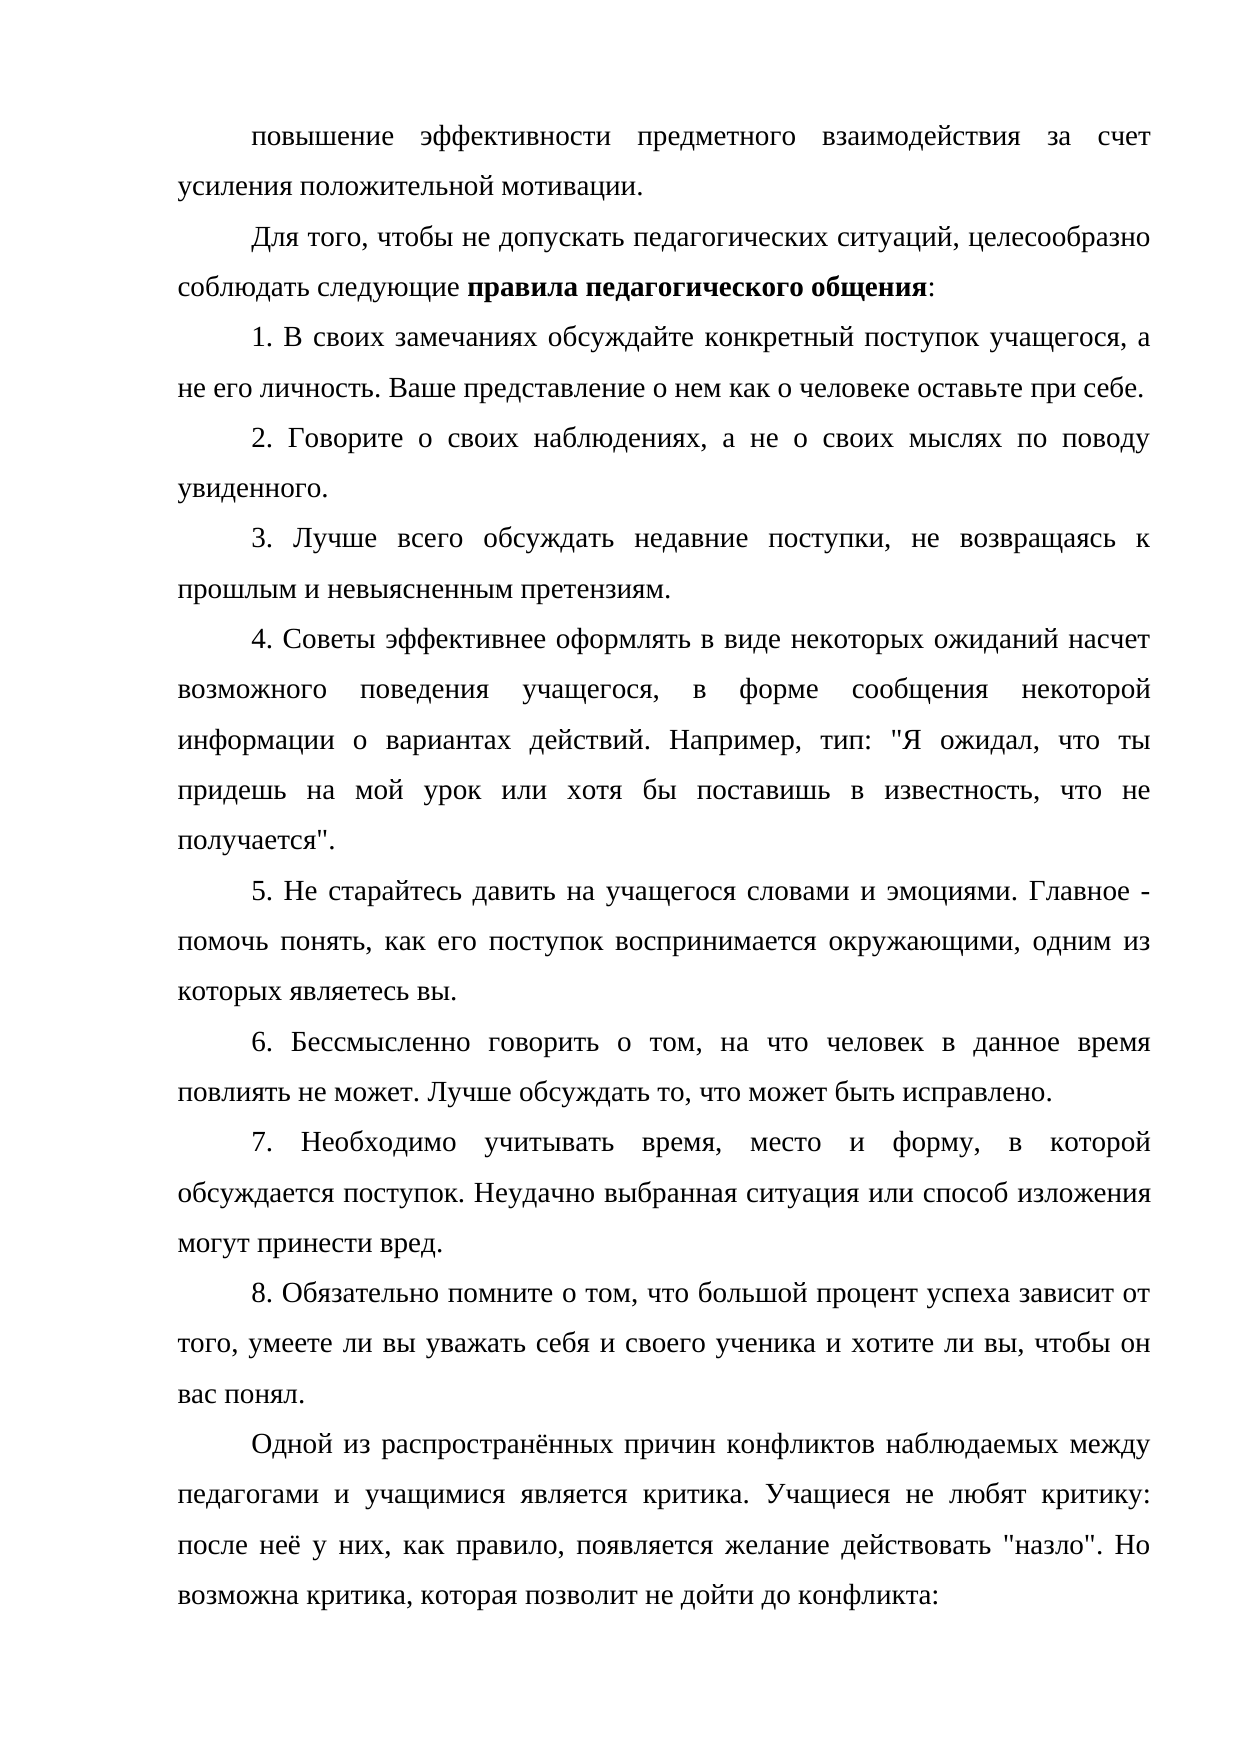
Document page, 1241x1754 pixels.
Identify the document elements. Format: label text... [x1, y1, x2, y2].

text 8. Обязательно помните о том, что большой процент успеха зависит от того, умеете ли вы уважать себя и своего ученика и хотите ли вы, чтобы он вас понял. [177, 1275, 1152, 1409]
text 2. Говорите о своих наблюдениях, а не о своих мыслях по поводу увиденного. [177, 420, 1152, 504]
text Одной из распространённых причин конфликтов наблюдаемых между педагогами и учащимися является критика. Учащиеся не любят критику: после неё у них, как правило, появляется желание действовать "назло". Но возможна критика, которая позволит не дойти до конфликта: [177, 1426, 1152, 1611]
text Для того, чтобы не допускать педагогических ситуаций, целесообразно соблюдать следующие правила педагогического общения: [177, 219, 1152, 303]
text 7. Необходимо учитывать время, место и форму, в которой обсуждается поступок. Неудачно выбранная ситуация или способ изложения могут принести вред. [177, 1124, 1152, 1258]
text 6. Бессмысленно говорить о том, на что человек в данное время повлиять не может. Лучше обсуждать то, что может быть исправлено. [177, 1024, 1152, 1108]
text 1. В своих замечаниях обсуждайте конкретный поступок учащегося, а не его личность. Ваше представление о нем как о человеке оставьте при себе. [177, 319, 1152, 403]
text повышение эффективности предметного взаимодействия за счет усиления положительной мотивации. [177, 118, 1152, 202]
text 3. Лучше всего обсуждать недавние поступки, не возвращаясь к прошлым и невыясненным претензиям. [177, 521, 1152, 604]
text 4. Советы эффективнее оформлять в виде некоторых ожиданий насчет возможного поведения учащегося, в форме сообщения некоторой информации о вариантах действий. Например, тип: "Я ожидал, что ты придешь на мой урок или хотя бы поставишь в известность, что не получается". [177, 621, 1152, 856]
text 5. Не старайтесь давить на учащегося словами и эмоциями. Главное - помочь понять, как его поступок воспринимается окружающими, одним из которых являетесь вы. [177, 873, 1152, 1007]
